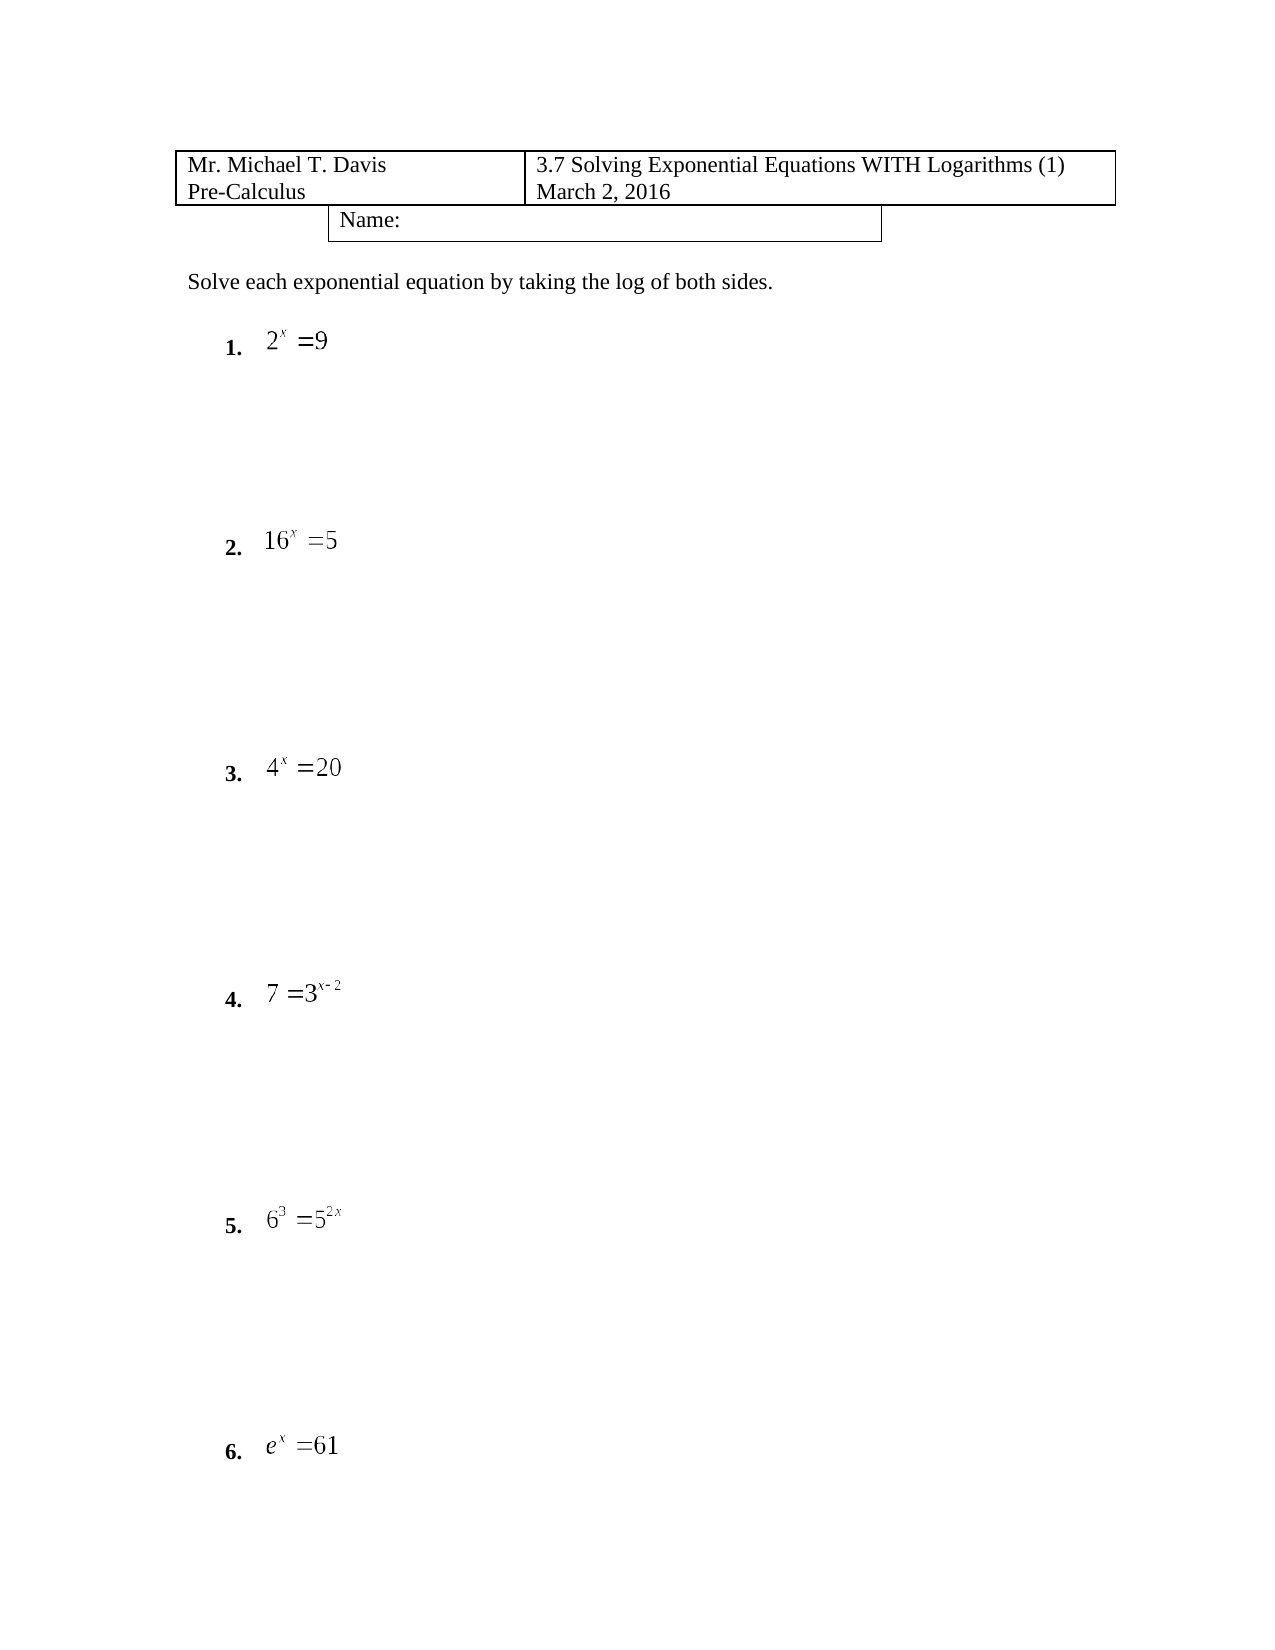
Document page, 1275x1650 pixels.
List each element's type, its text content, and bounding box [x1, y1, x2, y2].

table_header Mr. Michael T. Davis Pre-Calculus [177, 152, 524, 204]
table_cell Name: [329, 206, 881, 241]
text Solve each exponential equation by taking the log of both sides. [187, 268, 1087, 294]
table_header 3.7 Solving Exponential Equations WITH Logarithms (1) March 2, 2016 [526, 152, 1115, 204]
